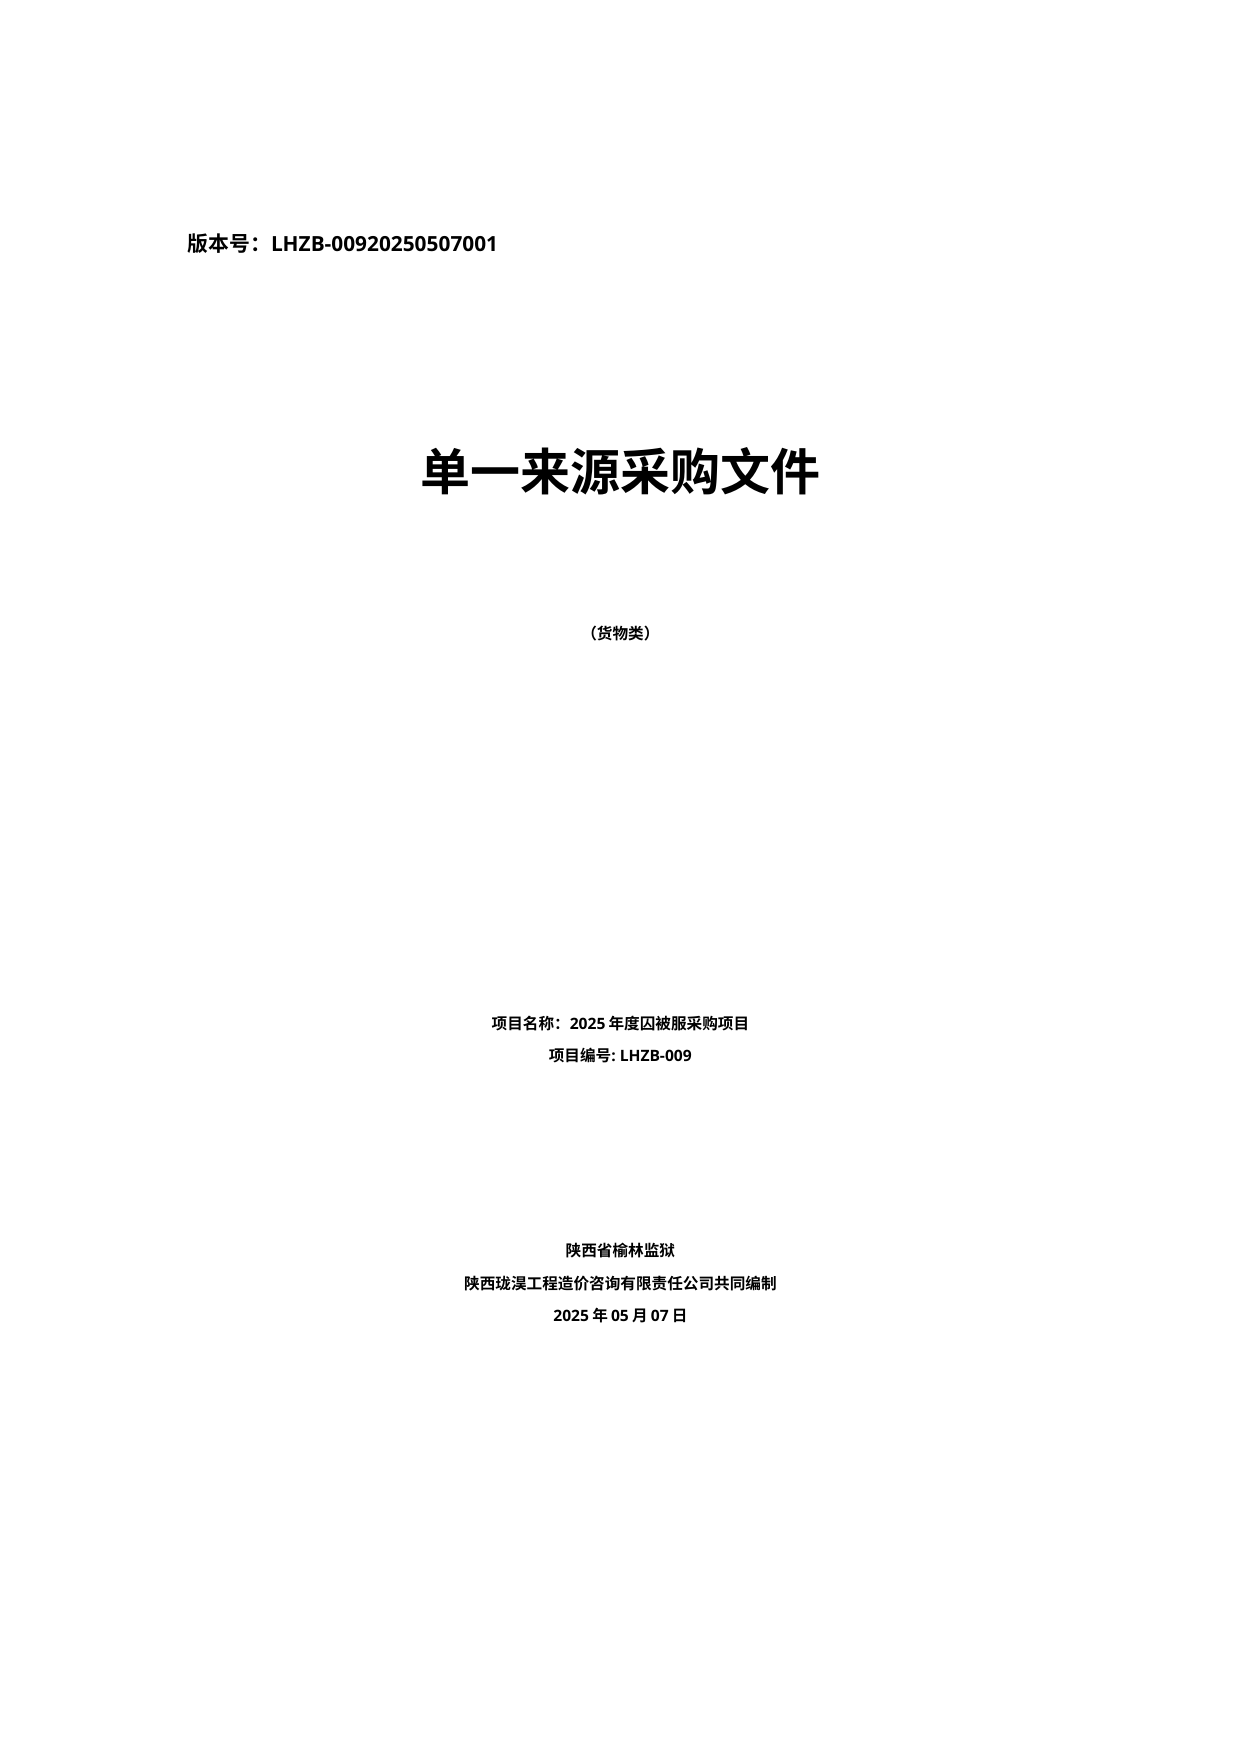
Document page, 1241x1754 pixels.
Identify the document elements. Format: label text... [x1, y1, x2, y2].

text 单一来源采购文件 [187, 422, 1053, 617]
text （货物类） [187, 617, 1053, 1007]
text 项目名称：2025年度囚被服采购项目 [187, 1007, 1053, 1039]
text 陕西珑淏工程造价咨询有限责任公司共同编制 [187, 1267, 1053, 1299]
text 陕西省榆林监狱 [187, 1234, 1053, 1267]
text 版本号：LHZB-00920250507001 [187, 227, 1053, 422]
text 项目编号: LHZB-009 [187, 1039, 1053, 1234]
text 2025年05月07日 [187, 1299, 1053, 1332]
